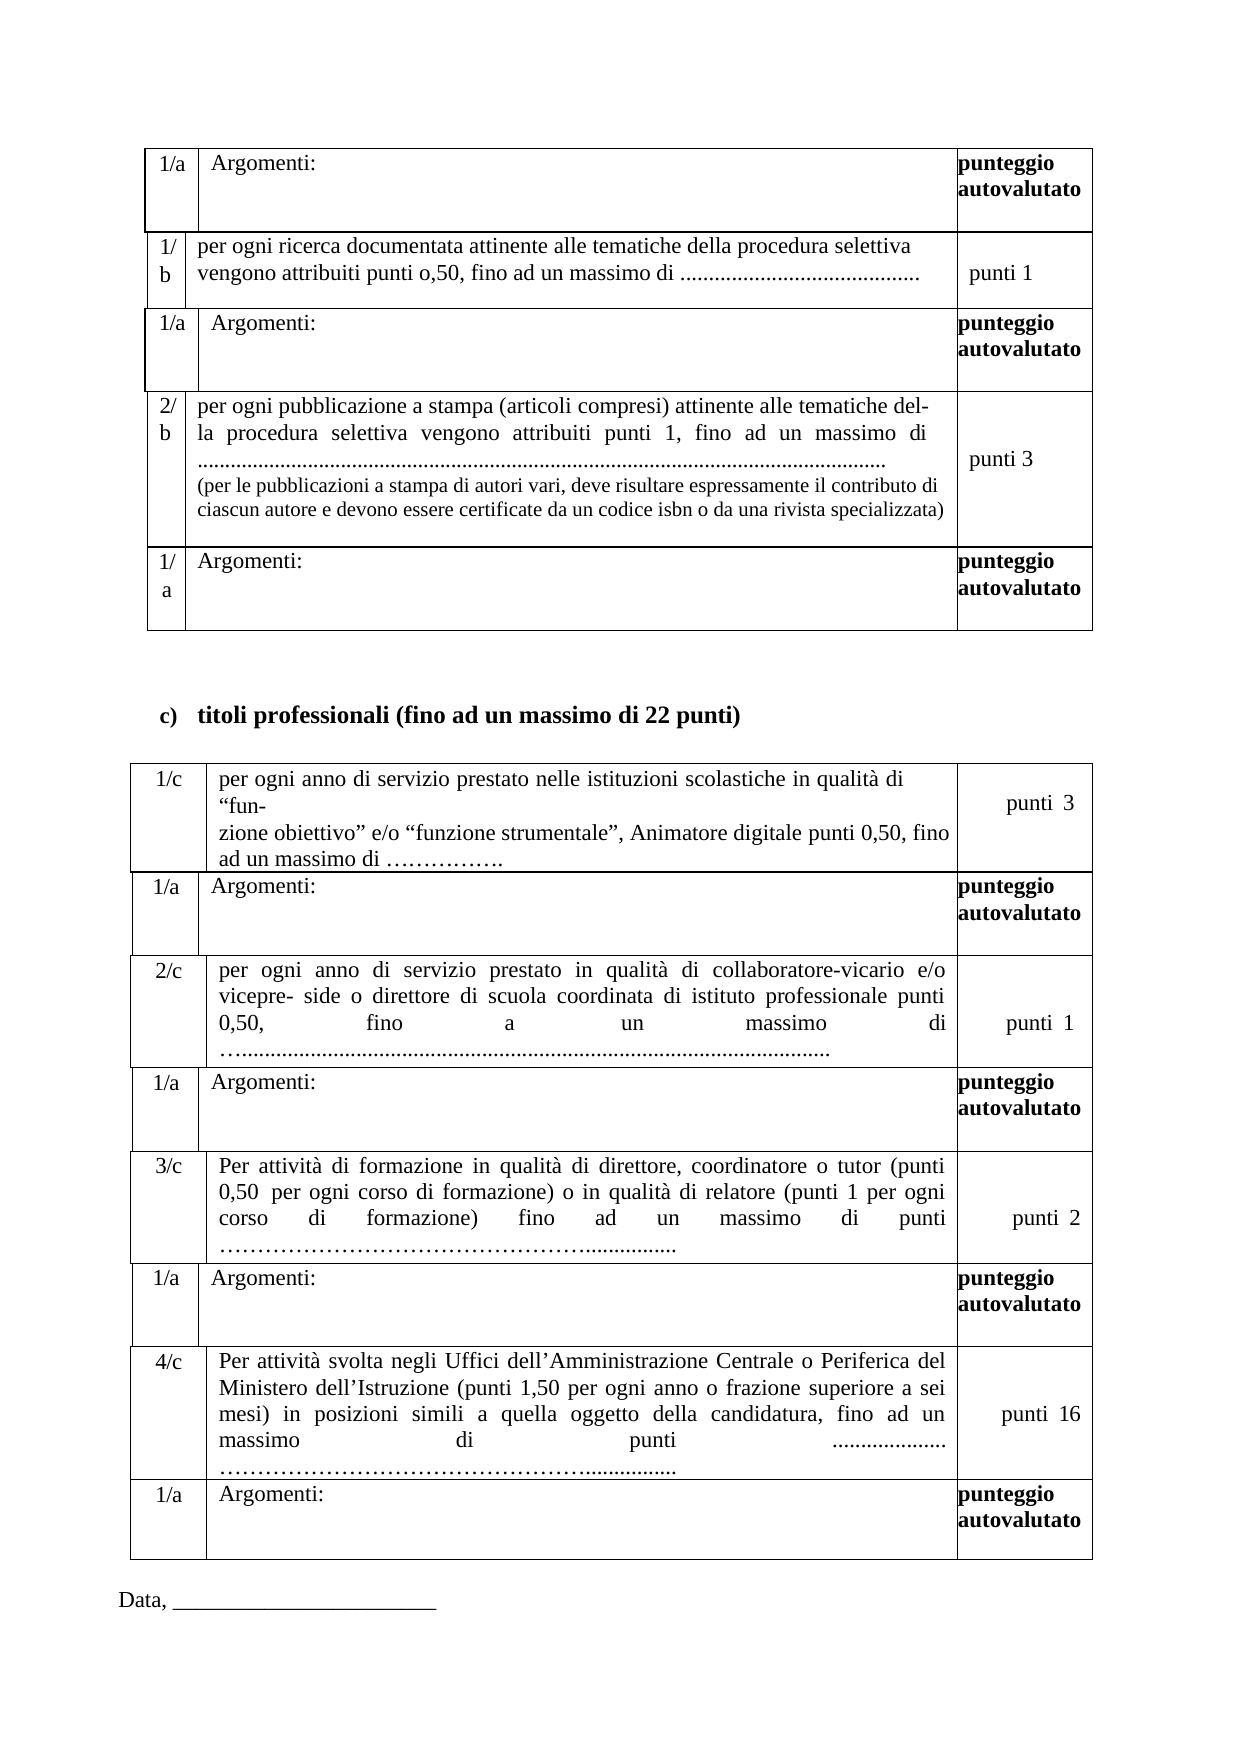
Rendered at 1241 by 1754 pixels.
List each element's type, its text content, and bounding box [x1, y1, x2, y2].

table_cell Argomenti: [207, 1480, 957, 1559]
table_cell 2/b [148, 392, 185, 546]
table_cell punti 16 [958, 1347, 1092, 1479]
table_cell per ogni pubblicazione a stampa (articoli compresi) attinente alle tematiche del- la procedura selettiva vengono attribuiti punti 1, fino ad un massimo di ............................................................................................................................. (per le pubblicazioni a stampa di autori vari, deve risultare espressamente il contributo di ciascun autore e devono essere certificate da un codice isbn o da una rivista specializzata) [186, 392, 957, 546]
table_cell punti 1 [958, 233, 1092, 307]
table_header punti 3 [958, 764, 1092, 871]
table_cell 1/a [148, 548, 185, 630]
table_cell Argomenti: [199, 1264, 957, 1346]
table_cell Per attività svolta negli Uffici dell’Amministrazione Centrale o Periferica del Ministero dell’Istruzione (punti 1,50 per ogni anno o frazione superiore a sei mesi) in posizioni simili a quella oggetto della candidatura, fino ad un massimo di punti .................... …………………………………………................ [207, 1347, 957, 1479]
table_cell punti 3 [958, 392, 1092, 546]
table_cell punteggio autovalutato [958, 548, 1092, 630]
table_cell punti 2 [958, 1152, 1092, 1262]
table_cell 1/a [131, 1480, 206, 1559]
table_cell 2/c [131, 956, 206, 1067]
table_cell 4/c [131, 1347, 206, 1479]
table_header 1/c [131, 764, 206, 871]
table_cell per ogni anno di servizio prestato in qualità di collaboratore-vicario e/o vicepre- side o direttore di scuola coordinata di istituto professionale punti 0,50, fino a un massimo di …....................................................................................................... [207, 956, 957, 1067]
text Data, _______________________ [118, 1587, 1122, 1613]
table_cell Argomenti: [199, 309, 957, 391]
table_cell Argomenti: [199, 873, 957, 955]
table_cell 1/a [133, 873, 198, 955]
table_cell 1/a [146, 309, 198, 391]
table_cell punteggio autovalutato [958, 1068, 1092, 1151]
table_header Argomenti: [199, 149, 957, 231]
table_cell punteggio autovalutato [958, 1480, 1092, 1559]
table_cell punteggio autovalutato [958, 309, 1092, 391]
table_cell punteggio autovalutato [958, 873, 1092, 955]
table_header punteggio autovalutato [958, 149, 1092, 231]
table_cell punteggio autovalutato [958, 1264, 1092, 1346]
table_header 1/a [146, 149, 198, 231]
table_cell 1/b [148, 233, 185, 307]
table_cell Argomenti: [199, 1068, 957, 1151]
table_cell 1/a [133, 1068, 198, 1151]
table_header per ogni anno di servizio prestato nelle istituzioni scolastiche in qualità di “fun- zione obiettivo” e/o “funzione strumentale”, Animatore digitale punti 0,50, fino ad un massimo di ……………. [207, 764, 957, 871]
table_cell punti 1 [958, 956, 1092, 1067]
table_cell Per attività di formazione in qualità di direttore, coordinatore o tutor (punti 0,50 per ogni corso di formazione) o in qualità di relatore (punti 1 per ogni corso di formazione) fino ad un massimo di punti …………………………………………................ [207, 1152, 957, 1262]
table_cell per ogni ricerca documentata attinente alle tematiche della procedura selettiva vengono attribuiti punti o,50, fino ad un massimo di .......................................... [186, 233, 957, 307]
table_cell 3/c [131, 1152, 206, 1262]
table_cell 1/a [133, 1264, 198, 1346]
list titoli professionali (fino ad un massimo di 22 punti) [159, 700, 1122, 728]
table_cell Argomenti: [186, 548, 957, 630]
